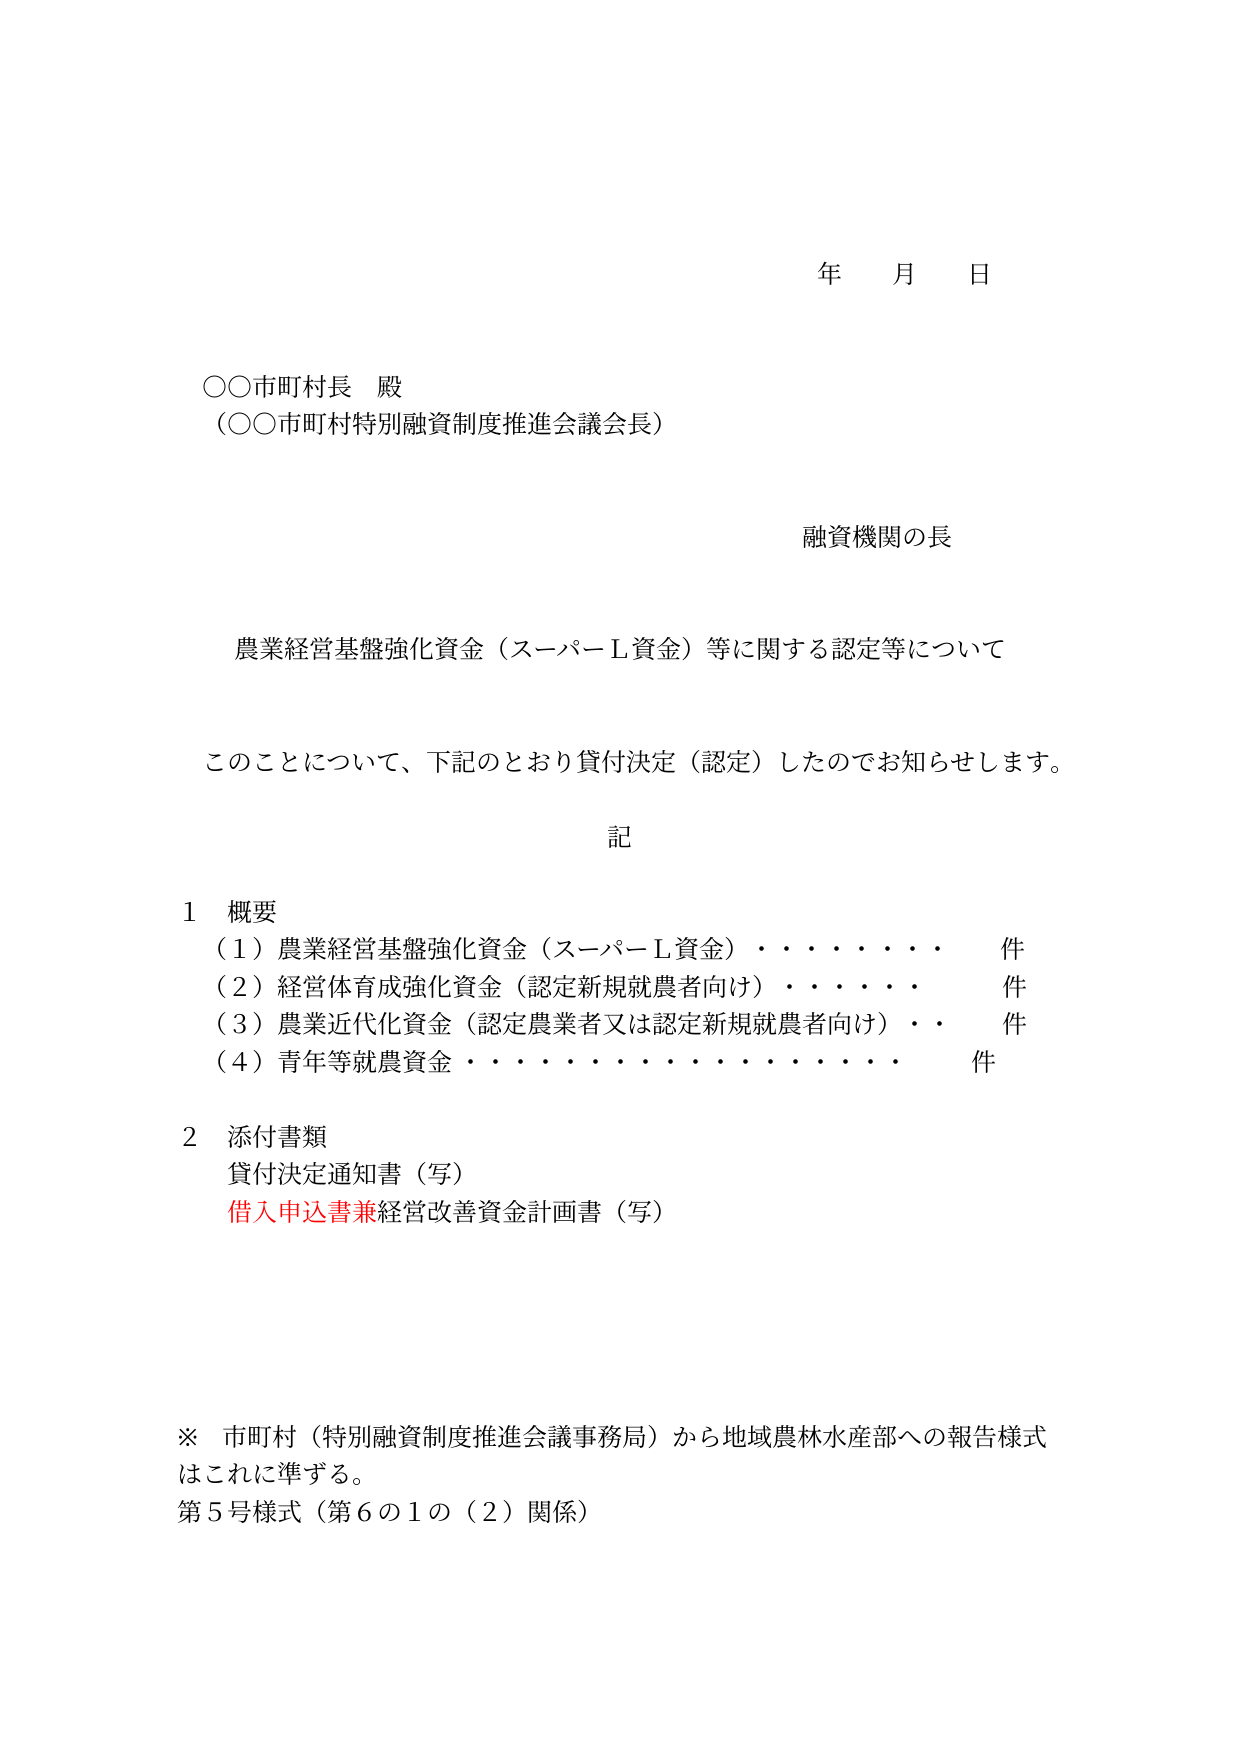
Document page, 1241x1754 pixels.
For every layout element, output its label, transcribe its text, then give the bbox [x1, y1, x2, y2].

text （○○市町村特別融資制度推進会議会長） [177, 404, 1063, 442]
text 借入申込書兼経営改善資金計画書（写） [177, 1192, 1063, 1229]
text 第５号様式（第６の１の（２）関係） [177, 1492, 1063, 1529]
text （１）農業経営基盤強化資金（スーパーＬ資金）・・・・・・・・ 件 [177, 929, 1063, 967]
text １ 概要 [177, 892, 1063, 929]
text 融資機関の長 [177, 517, 1063, 554]
text （４）青年等就農資金 ・・・・・・・・・・・・・・・・・・ 件 [177, 1042, 1063, 1079]
text 記 [177, 817, 1063, 854]
text 貸付決定通知書（写） [177, 1154, 1063, 1192]
text ※ 市町村（特別融資制度推進会議事務局）から地域農林水産部への報告様式はこれに準ずる。 [177, 1417, 1063, 1492]
text 年 月 日 [177, 254, 1063, 292]
text ○○市町村長 殿 [177, 367, 1063, 404]
text 農業経営基盤強化資金（スーパーＬ資金）等に関する認定等について [177, 629, 1063, 667]
text （２）経営体育成強化資金（認定新規就農者向け）・・・・・・ 件 [177, 967, 1063, 1004]
text ２ 添付書類 [177, 1117, 1063, 1154]
text （３）農業近代化資金（認定農業者又は認定新規就農者向け）・・ 件 [177, 1004, 1063, 1042]
text このことについて、下記のとおり貸付決定（認定）したのでお知らせします。 [177, 742, 1063, 779]
